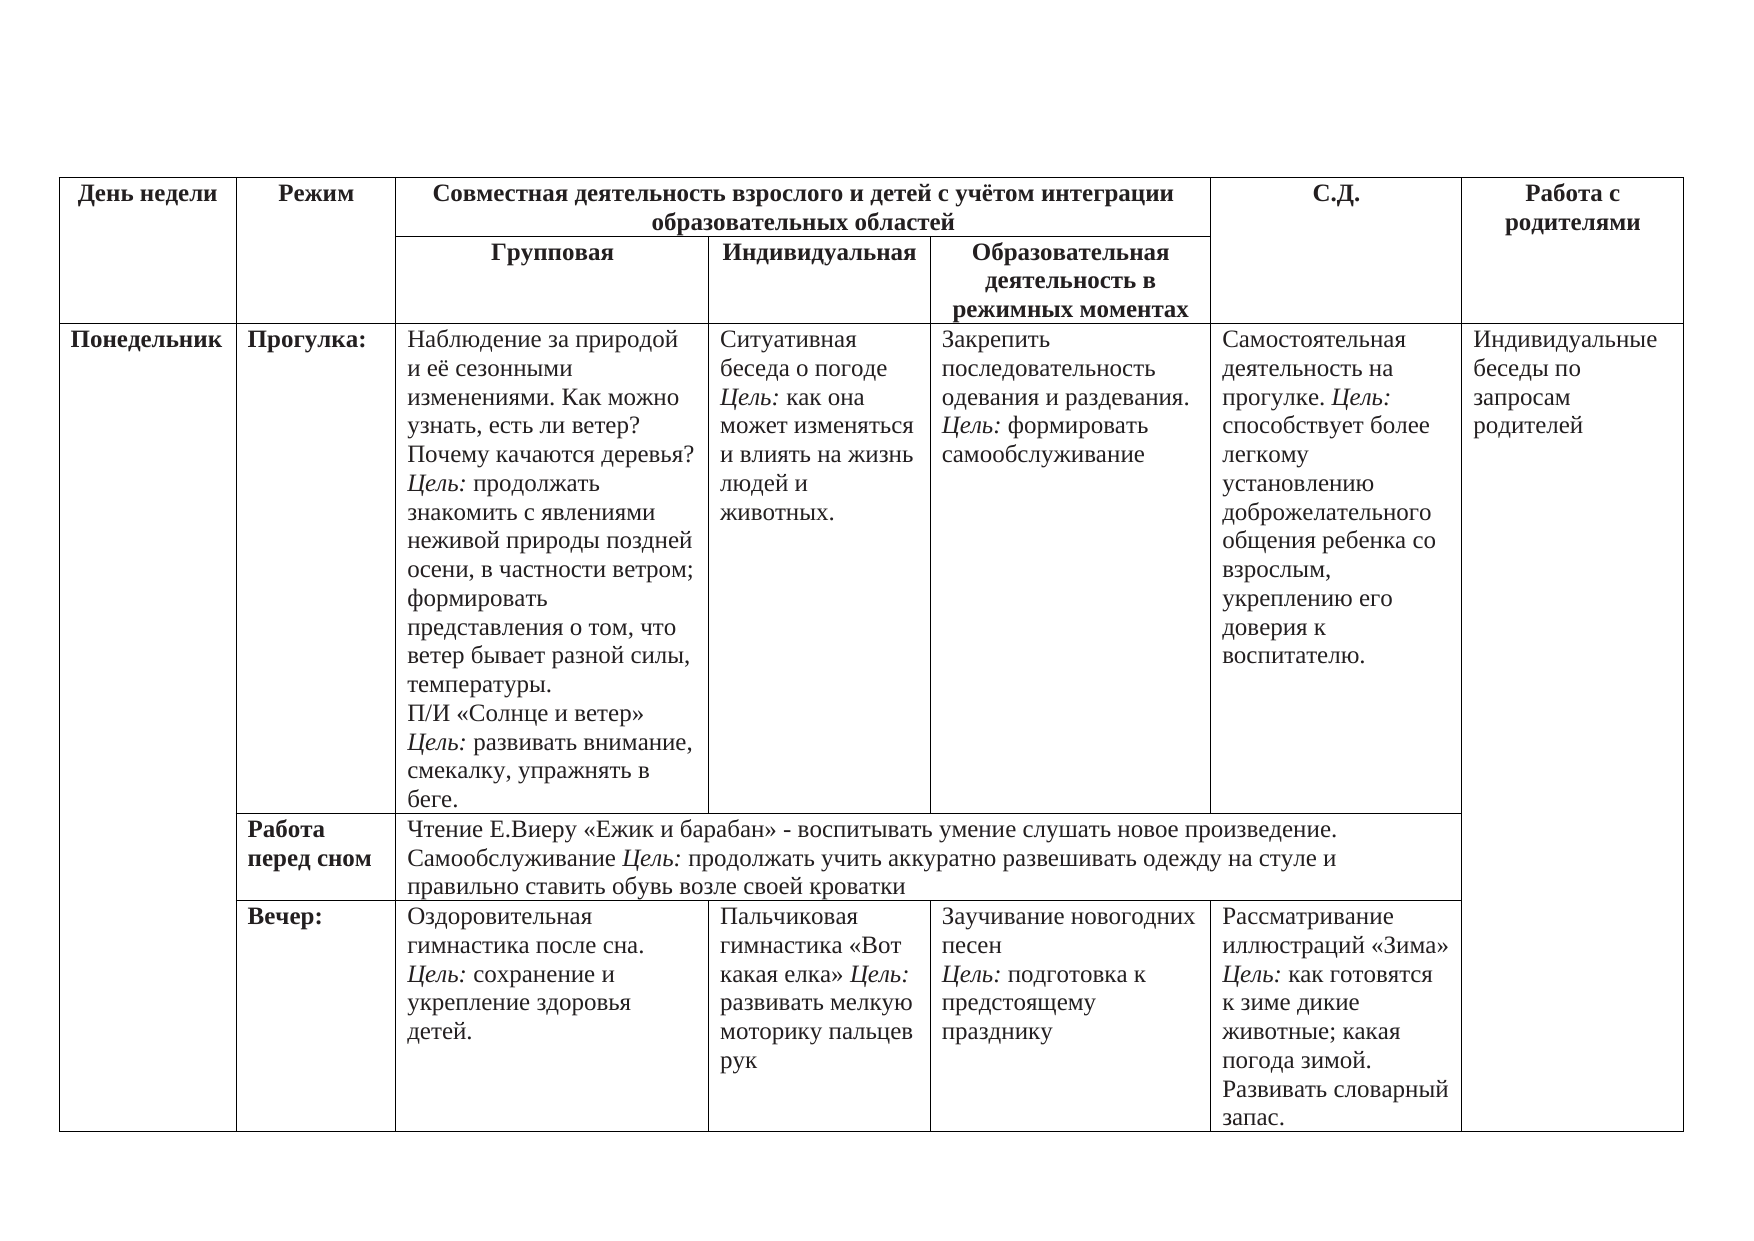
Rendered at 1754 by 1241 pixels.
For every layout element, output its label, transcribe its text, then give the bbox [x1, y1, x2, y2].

table_cell Индивидуальная [709, 237, 930, 323]
table_cell Ситуативная беседа о погоде Цель: как она может изменяться и влиять на жизнь людей и животных. [709, 324, 930, 813]
table_cell Вечер: [237, 901, 395, 1131]
table_cell Рассматривание иллюстраций «Зима» Цель: как готовятся к зиме дикие животные; какая погода зимой. Развивать словарный запас. [1211, 901, 1461, 1131]
table_header Режим [237, 178, 395, 323]
table_cell Работа перед сном [237, 814, 395, 900]
table_cell Наблюдение за природой и её сезонными изменениями. Как можно узнать, есть ли ветер? Почему качаются деревья? Цель: продолжать знакомить с явлениями неживой природы поздней осени, в частности ветром; формировать представления о том, что ветер бывает разной силы, температуры. П/И «Солнце и ветер» Цель: развивать внимание, смекалку, упражнять в беге. [396, 324, 708, 813]
table_cell Оздоровительная гимнастика после сна. Цель: сохранение и укрепление здоровья детей. [396, 901, 708, 1131]
table_header День недели [60, 178, 236, 323]
table_cell Чтение Е.Виеру «Ежик и барабан» - воспитывать умение слушать новое произведение. Самообслуживание Цель: продолжать учить аккуратно развешивать одежду на стуле и правильно ставить обувь возле своей кроватки [396, 814, 1461, 900]
table_header С.Д. [1211, 178, 1461, 323]
table_cell Образовательная деятельность в режимных моментах [931, 237, 1210, 323]
table_cell Индивидуальные беседы по запросам родителей [1462, 324, 1683, 1131]
table_cell Закрепить последовательность одевания и раздевания. Цель: формировать самообслуживание [931, 324, 1210, 813]
table_cell Заучивание новогодних песен Цель: подготовка к предстоящему празднику [931, 901, 1210, 1131]
table_cell Самостоятельная деятельность на прогулке. Цель: способствует более легкому установлению доброжелательного общения ребенка со взрослым, укреплению его доверия к воспитателю. [1211, 324, 1461, 813]
table_cell Понедельник [60, 324, 236, 1131]
table_header Совместная деятельность взрослого и детей с учётом интеграции образовательных областей [396, 178, 1210, 236]
table_cell Групповая [396, 237, 708, 323]
table_cell Прогулка: [237, 324, 395, 813]
table_header Работа с родителями [1462, 178, 1683, 323]
table_cell Пальчиковая гимнастика «Вот какая елка» Цель: развивать мелкую моторику пальцев рук [709, 901, 930, 1131]
